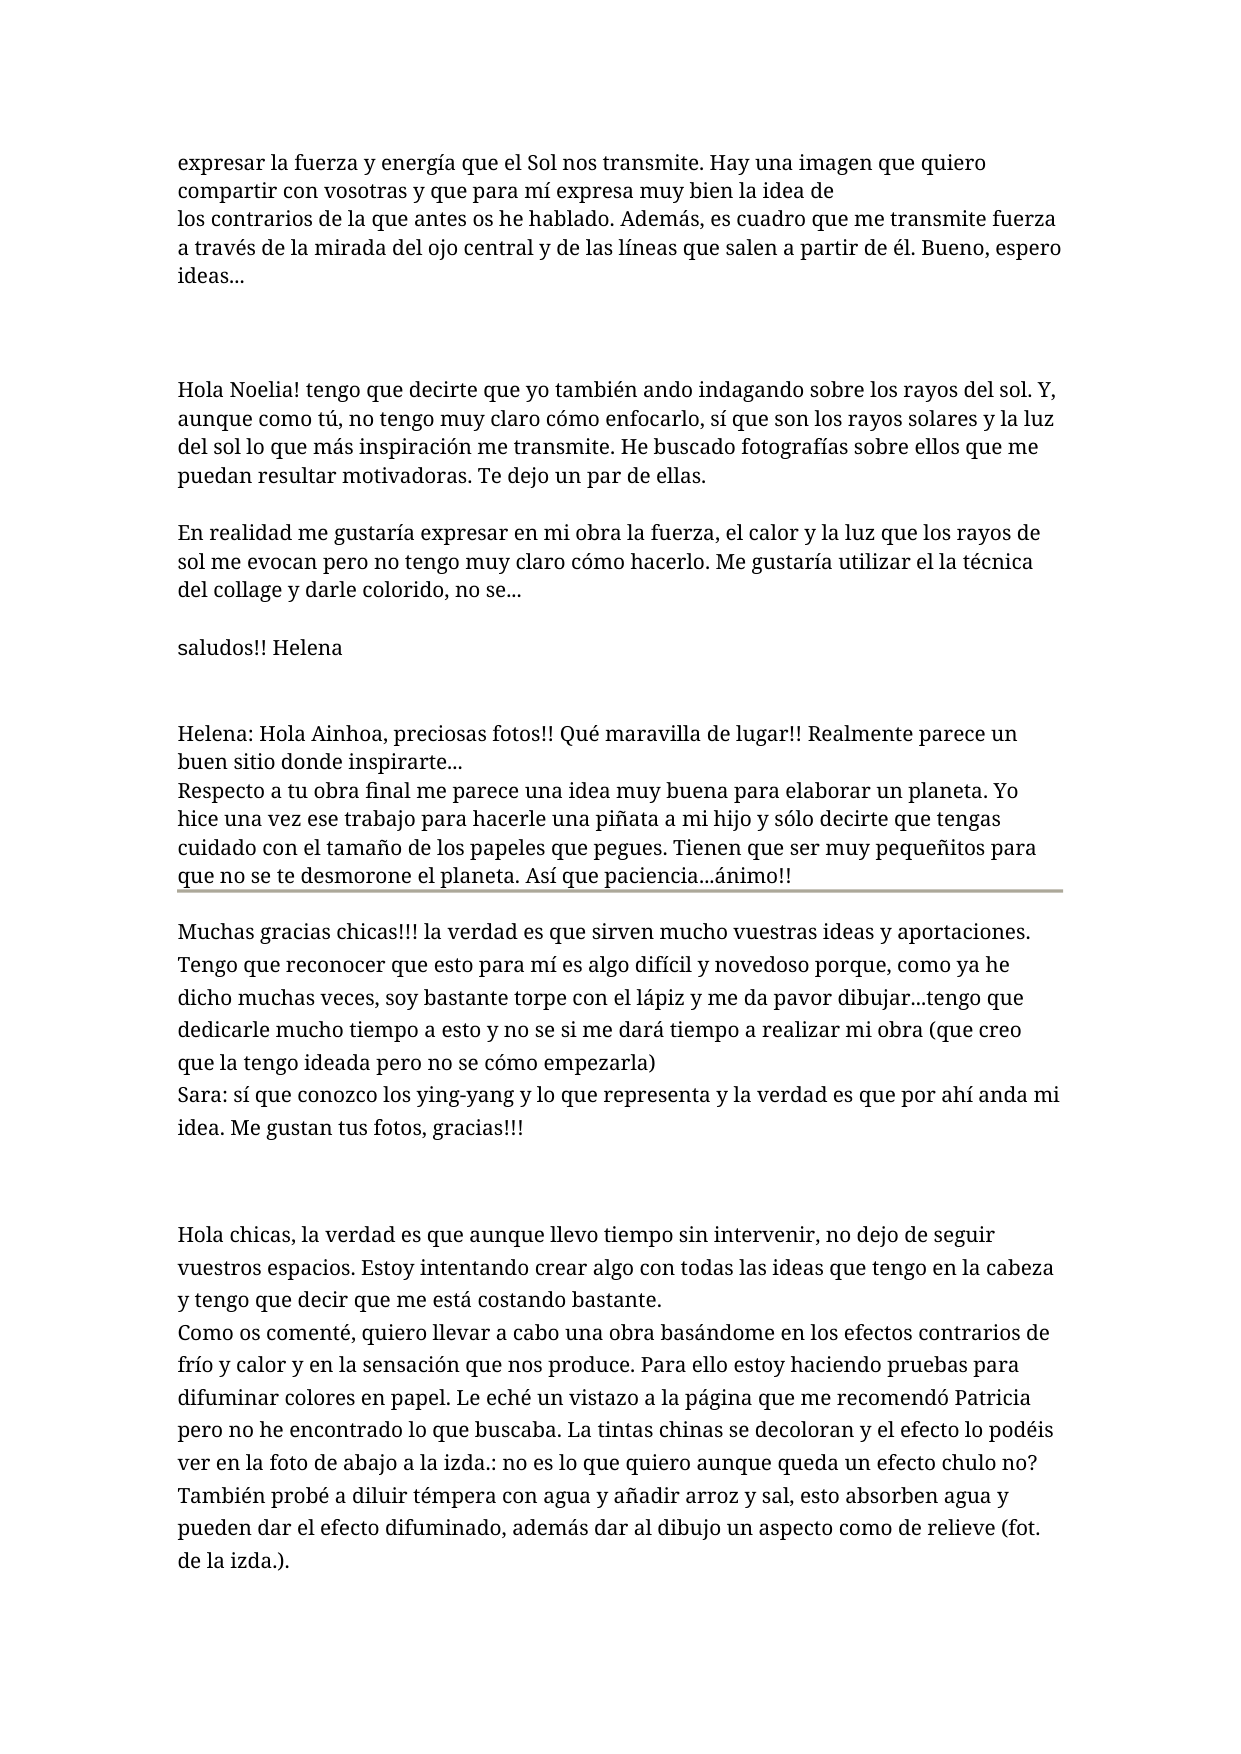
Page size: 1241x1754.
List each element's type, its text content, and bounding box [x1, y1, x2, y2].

text Hola chicas, la verdad es que aunque llevo tiempo sin intervenir, no dejo de seguir vuestros espacios. Estoy intentando crear algo con todas las ideas que tengo en la cabeza y tengo que decir que me está costando bastante. Como os comenté, quiero llevar a cabo una obra basándome en los efectos contrarios de frío y calor y en la sensación que nos produce. Para ello estoy haciendo pruebas para difuminar colores en papel. Le eché un vistazo a la página que me recomendó Patricia pero no he encontrado lo que buscaba. La tintas chinas se decoloran y el efecto lo podéis ver en la foto de abajo a la izda.: no es lo que quiero aunque queda un efecto chulo no? También probé a diluir témpera con agua y añadir arroz y sal, esto absorben agua y pueden dar el efecto difuminado, además dar al dibujo un aspecto como de relieve (fot. de la izda.). [177, 1220, 1063, 1574]
subtitle ‍saludos!! Helena [177, 633, 1063, 661]
text Muchas gracias chicas!!! la verdad es que sirven mucho vuestras ideas y aportaciones. Tengo que reconocer que esto para mí es algo difícil y novedoso porque, como ya he dicho muchas veces, soy bastante torpe con el lápiz y me da pavor dibujar...tengo que dedicarle mucho tiempo a esto y no se si me dará tiempo a realizar mi obra (que creo que la tengo ideada pero no se cómo empezarla) Sara: sí que conozco los ying-yang y lo que representa y la verdad es que por ahí anda mi idea. Me gustan tus fotos, gracias!!! [177, 917, 1063, 1142]
subtitle En realidad me gustaría expresar en mi obra la fuerza, el calor y la luz que los rayos de sol me evocan pero no tengo muy claro cómo hacerlo. Me gustaría utilizar el la técnica del collage y darle colorido, no se... [177, 518, 1063, 604]
text Helena: Hola Ainhoa, preciosas fotos!! Qué maravilla de lugar!! Realmente parece un buen sitio donde inspirarte... Respecto a tu obra final me parece una idea muy buena para elaborar un planeta. Yo hice una vez ese trabajo para hacerle una piñata a mi hijo y sólo decirte que tengas cuidado con el tamaño de los papeles que pegues. Tienen que ser muy pequeñitos para que no se te desmorone el planeta. Así que paciencia...ánimo!! [177, 719, 1063, 889]
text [177, 148, 1063, 346]
subtitle Hola Noelia! tengo que decirte que yo también ando indagando sobre los rayos del sol. Y, aunque como tú, no tengo muy claro cómo enfocarlo, sí que son los rayos solares y la luz del sol lo que más inspiración me transmite. He buscado fotografías sobre ellos que me puedan resultar motivadoras. Te dejo un par de ellas. [177, 375, 1063, 489]
